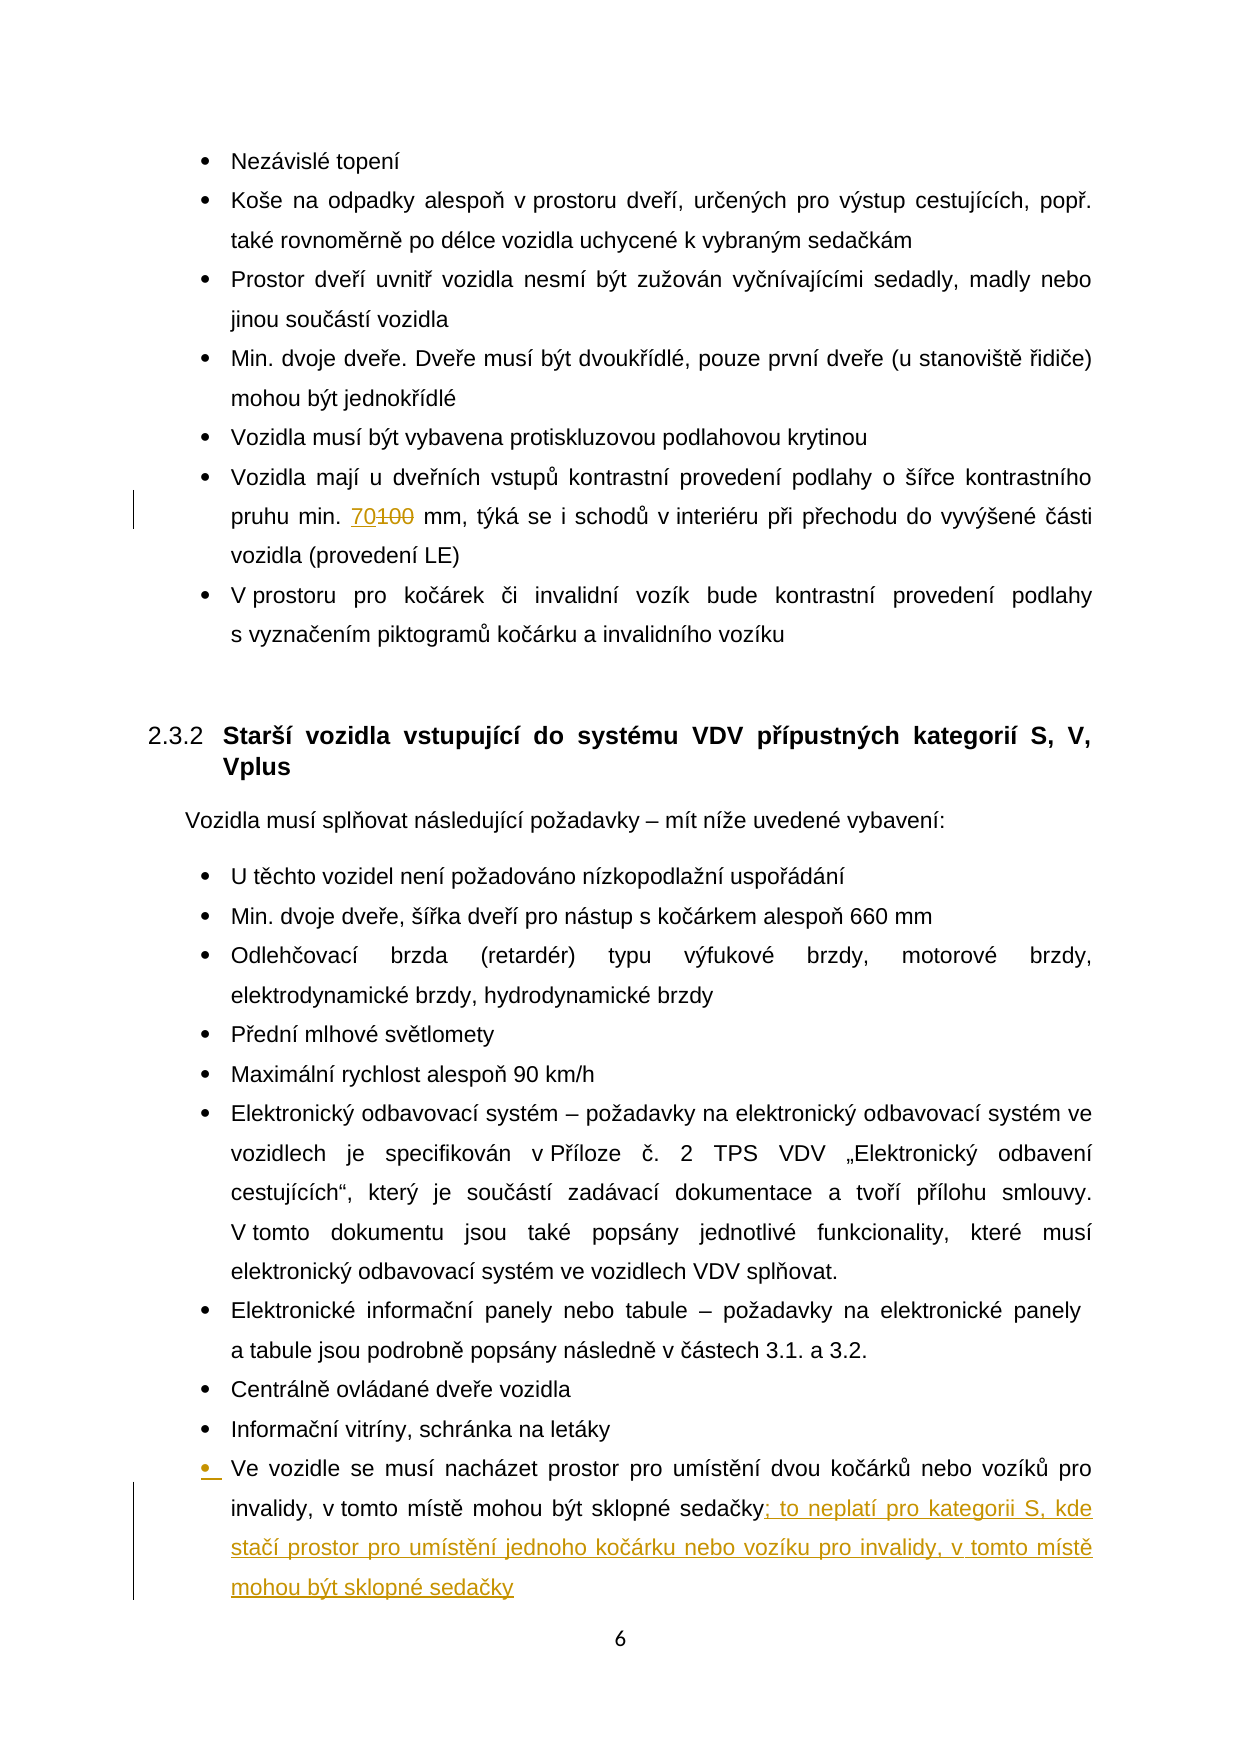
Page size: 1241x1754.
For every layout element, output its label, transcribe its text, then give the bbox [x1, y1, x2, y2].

list Přední mlhové světlomety [201, 1021, 1093, 1047]
list U těchto vozidel není požadováno nízkopodlažní uspořádání [201, 863, 1093, 889]
list V prostoru pro kočárek či invalidní vozík bude kontrastní provedení podlahy s vyznačením piktogramů kočárku a invalidního vozíku [201, 582, 1093, 648]
list Koše na odpadky alespoň v prostoru dveří, určených pro výstup cestujících, popř. také rovnoměrně po délce vozidla uchycené k vybraným sedačkám [201, 187, 1093, 253]
list Min. dvoje dveře, šířka dveří pro nástup s kočárkem alespoň 660 mm [201, 903, 1093, 929]
subtitle Starší vozidla vstupující do systému VDV přípustných kategorií S, V, Vplus [148, 721, 1093, 780]
list Vozidla mají u dveřních vstupů kontrastní provedení podlahy o šířce kontrastního pruhu min. mm, týká se i schodů v interiéru při přechodu do vyvýšené části vozidla (provedení LE) [201, 463, 1093, 569]
list Elektronický odbavovací systém – požadavky na elektronický odbavovací systém ve vozidlech je specifikován v Příloze č. 2 TPS VDV „Elektronický odbavení cestujících“, který je součástí zadávací dokumentace a tvoří přílohu smlouvy. V tomto dokumentu jsou také popsány jednotlivé funkcionality, které musí elektronický odbavovací systém ve vozidlech VDV splňovat. [201, 1100, 1093, 1284]
list Vozidla musí být vybavena protiskluzovou podlahovou krytinou [201, 424, 1093, 450]
list Maximální rychlost alespoň 90 km/h [201, 1061, 1093, 1087]
list Odlehčovací brzda (retardér) typu výfukové brzdy, motorové brzdy, elektrodynamické brzdy, hydrodynamické brzdy [201, 942, 1093, 1008]
text Vozidla musí splňovat následující požadavky – mít níže uvedené vybavení: [148, 807, 1093, 833]
list Nezávislé topení [201, 148, 1093, 174]
list Centrálně ovládané dveře vozidla [201, 1376, 1093, 1403]
list Informační vitríny, schránka na letáky [201, 1416, 1093, 1442]
list Ve vozidle se musí nacházet prostor pro umístění dvou kočárků nebo vozíků pro invalidy, v tomto místě mohou být sklopné sedačky [201, 1455, 1093, 1600]
list Elektronické informační panely nebo tabule – požadavky na elektronické panely a tabule jsou podrobně popsány následně v částech 3.1. a 3.2. [201, 1297, 1093, 1363]
list Min. dvoje dveře. Dveře musí být dvoukřídlé, pouze první dveře (u stanoviště řidiče) mohou být jednokřídlé [201, 345, 1093, 411]
list Prostor dveří uvnitř vozidla nesmí být zužován vyčnívajícími sedadly, madly nebo jinou součástí vozidla [201, 266, 1093, 332]
